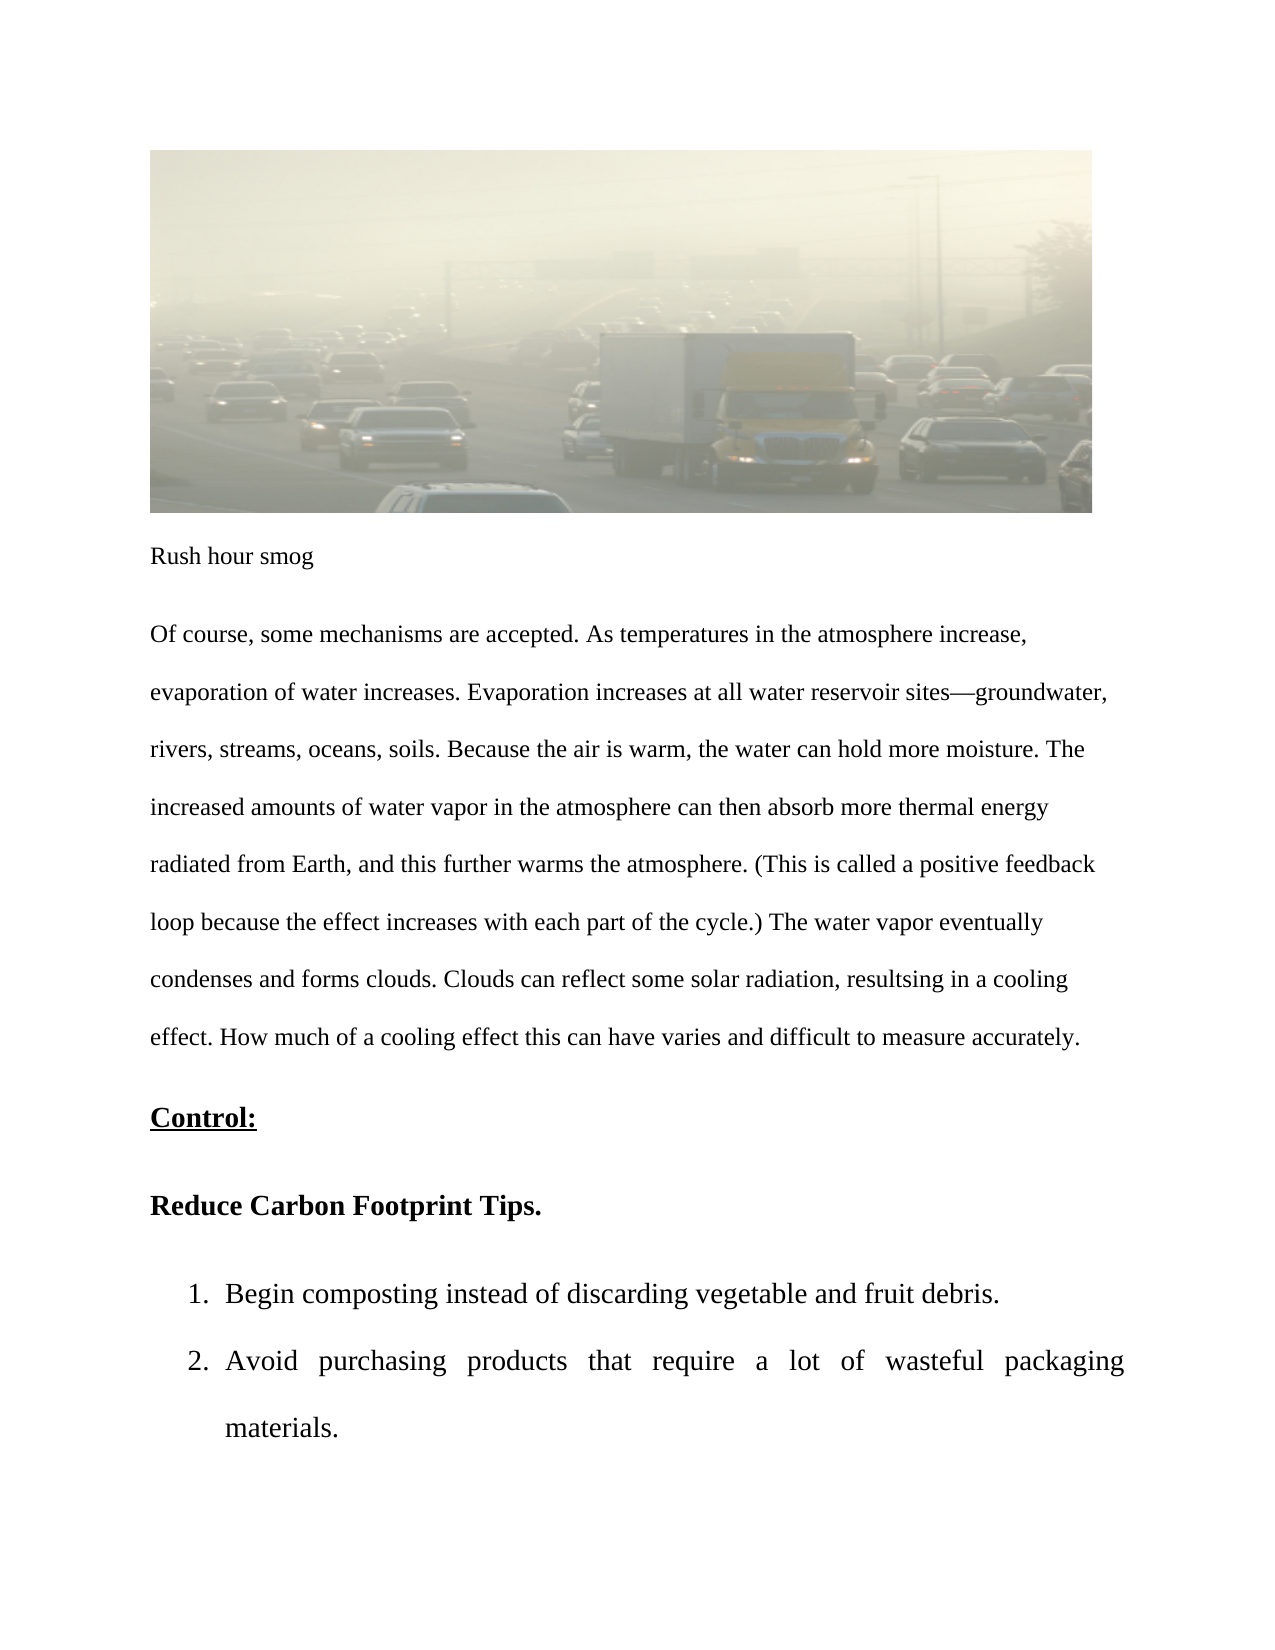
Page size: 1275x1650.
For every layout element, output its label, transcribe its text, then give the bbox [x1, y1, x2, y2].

text Control: [150, 1100, 1125, 1134]
list Avoid purchasing products that require a lot of wasteful packaging materials. [187, 1343, 1125, 1444]
text Reduce Carbon Footprint Tips. [150, 1188, 1125, 1222]
list Begin composting instead of discarding vegetable and fruit debris. [187, 1276, 1125, 1310]
picture [150, 150, 1093, 513]
text Of course, some mechanisms are accepted. As temperatures in the atmosphere increase, evaporation of water increases. Evaporation increases at all water reservoir sites—groundwater, rivers, streams, oceans, soils. Because the air is warm, the water can hold more moisture. The increased amounts of water vapor in the atmosphere can then absorb more thermal energy radiated from Earth, and this further warms the atmosphere. (This is called a positive feedback loop because the effect increases with each part of the cycle.) The water vapor eventually condenses and forms clouds. Clouds can reflect some solar radiation, resultsing in a cooling effect. How much of a cooling effect this can have varies and difficult to measure accurately. [150, 619, 1125, 1051]
